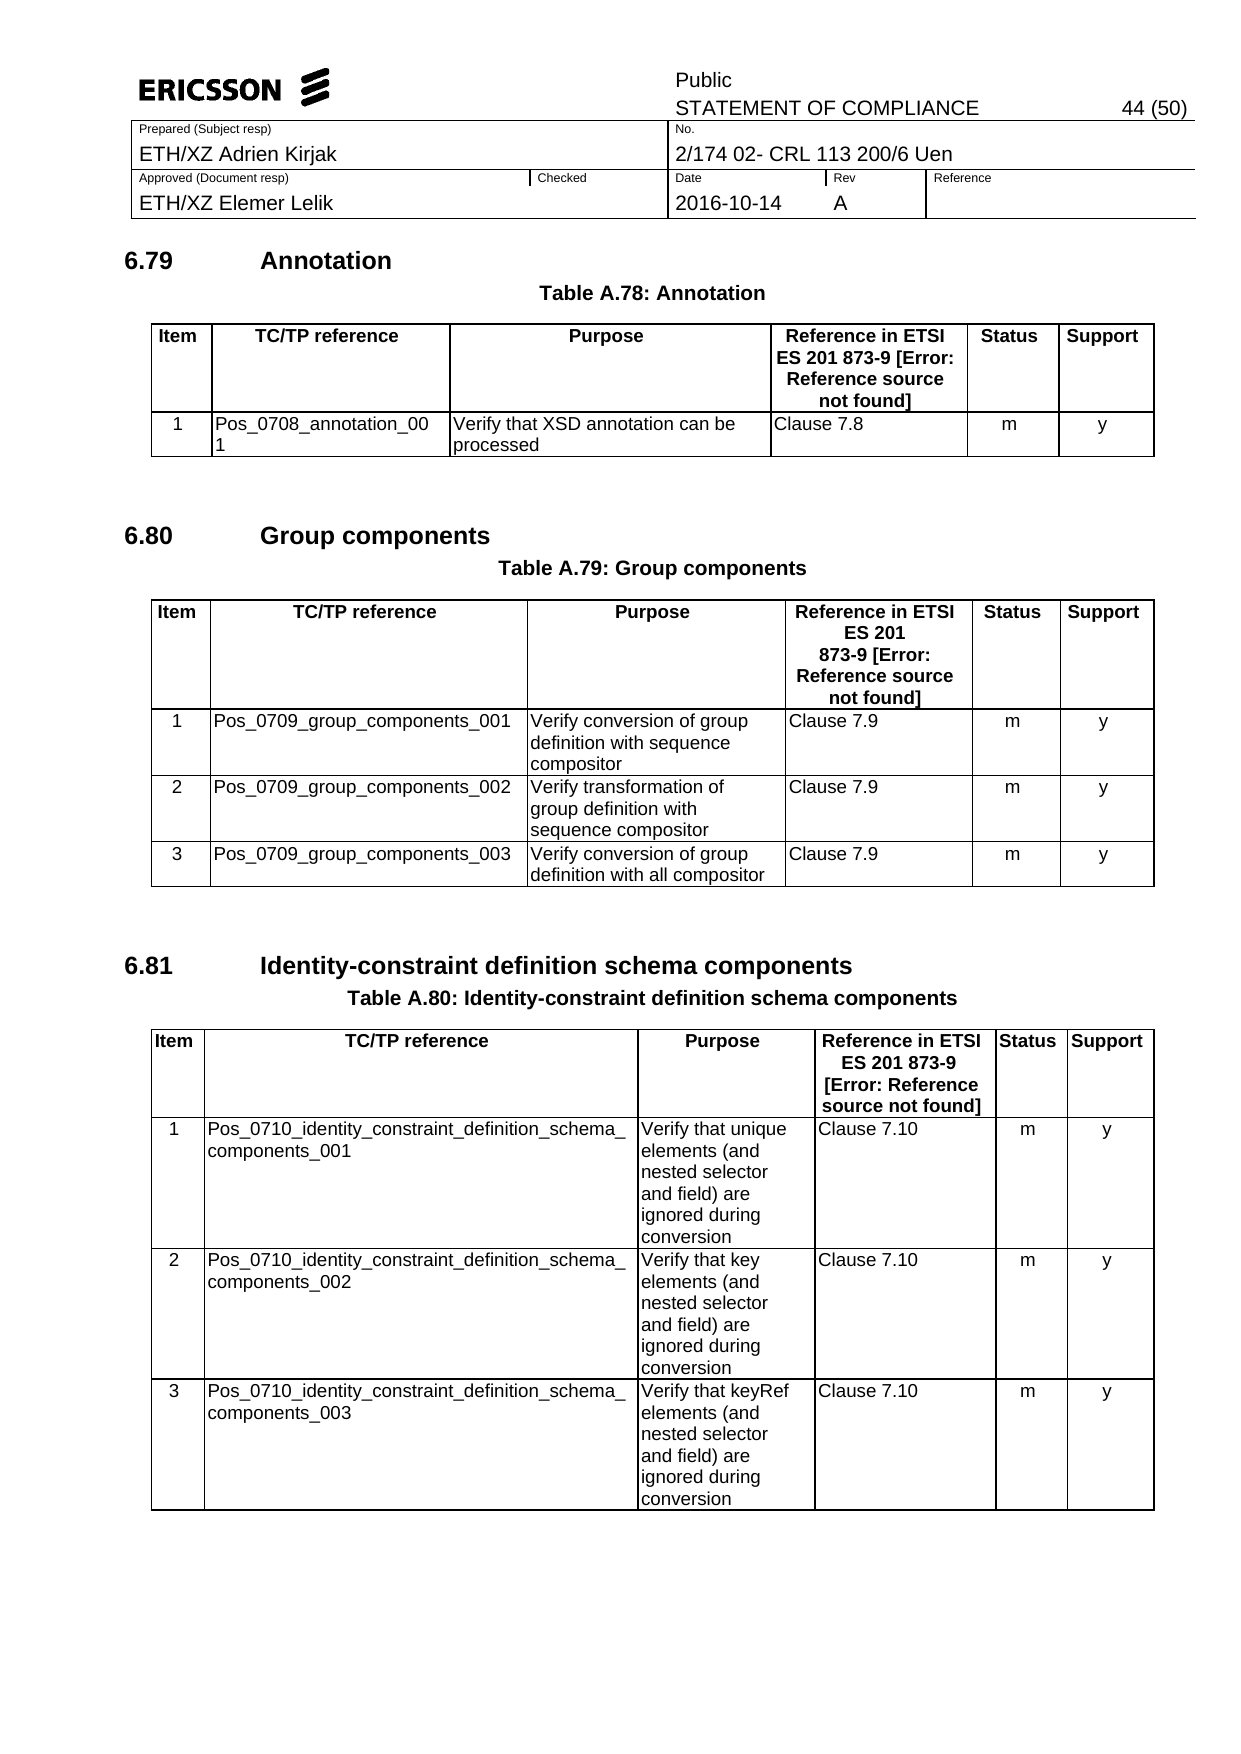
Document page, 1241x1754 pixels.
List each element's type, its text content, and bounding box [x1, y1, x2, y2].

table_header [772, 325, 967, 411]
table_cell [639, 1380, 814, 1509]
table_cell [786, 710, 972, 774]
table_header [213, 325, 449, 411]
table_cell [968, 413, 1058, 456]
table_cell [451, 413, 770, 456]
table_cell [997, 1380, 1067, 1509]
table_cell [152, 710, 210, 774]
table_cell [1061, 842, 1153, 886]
subtitle Group components [124, 521, 1181, 550]
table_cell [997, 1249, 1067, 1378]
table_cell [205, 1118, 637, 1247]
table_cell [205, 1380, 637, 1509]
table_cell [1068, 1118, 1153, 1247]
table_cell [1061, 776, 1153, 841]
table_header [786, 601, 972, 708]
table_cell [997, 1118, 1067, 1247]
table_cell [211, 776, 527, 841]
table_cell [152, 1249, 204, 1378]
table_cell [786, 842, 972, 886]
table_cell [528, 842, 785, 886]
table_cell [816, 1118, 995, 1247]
picture [138, 67, 330, 107]
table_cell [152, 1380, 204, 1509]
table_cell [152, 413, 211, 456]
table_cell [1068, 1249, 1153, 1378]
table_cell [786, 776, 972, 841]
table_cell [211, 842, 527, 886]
subtitle Annotation [124, 246, 1181, 274]
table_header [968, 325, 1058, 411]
text Table A.79: Group components [124, 556, 1181, 580]
subtitle Identity-constraint definition schema components [124, 951, 1181, 980]
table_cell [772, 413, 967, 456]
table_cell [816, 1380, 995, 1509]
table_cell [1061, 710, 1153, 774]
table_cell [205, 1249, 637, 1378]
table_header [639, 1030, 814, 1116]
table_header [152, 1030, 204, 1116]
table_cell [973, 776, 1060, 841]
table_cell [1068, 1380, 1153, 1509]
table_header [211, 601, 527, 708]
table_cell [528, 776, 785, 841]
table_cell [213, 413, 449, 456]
text Table A.80: Identity-constraint definition schema components [124, 986, 1181, 1010]
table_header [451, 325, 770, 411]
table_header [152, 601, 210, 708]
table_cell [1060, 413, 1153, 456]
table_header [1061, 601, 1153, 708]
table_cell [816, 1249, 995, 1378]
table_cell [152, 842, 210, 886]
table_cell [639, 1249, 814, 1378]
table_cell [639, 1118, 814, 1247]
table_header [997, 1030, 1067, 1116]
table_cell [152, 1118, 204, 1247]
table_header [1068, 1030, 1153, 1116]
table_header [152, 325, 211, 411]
text Table A.78: Annotation [124, 281, 1181, 304]
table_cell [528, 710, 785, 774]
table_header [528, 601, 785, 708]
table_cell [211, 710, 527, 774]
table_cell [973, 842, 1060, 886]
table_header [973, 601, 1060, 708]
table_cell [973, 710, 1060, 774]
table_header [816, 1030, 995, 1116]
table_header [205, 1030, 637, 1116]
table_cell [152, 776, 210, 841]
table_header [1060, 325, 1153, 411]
